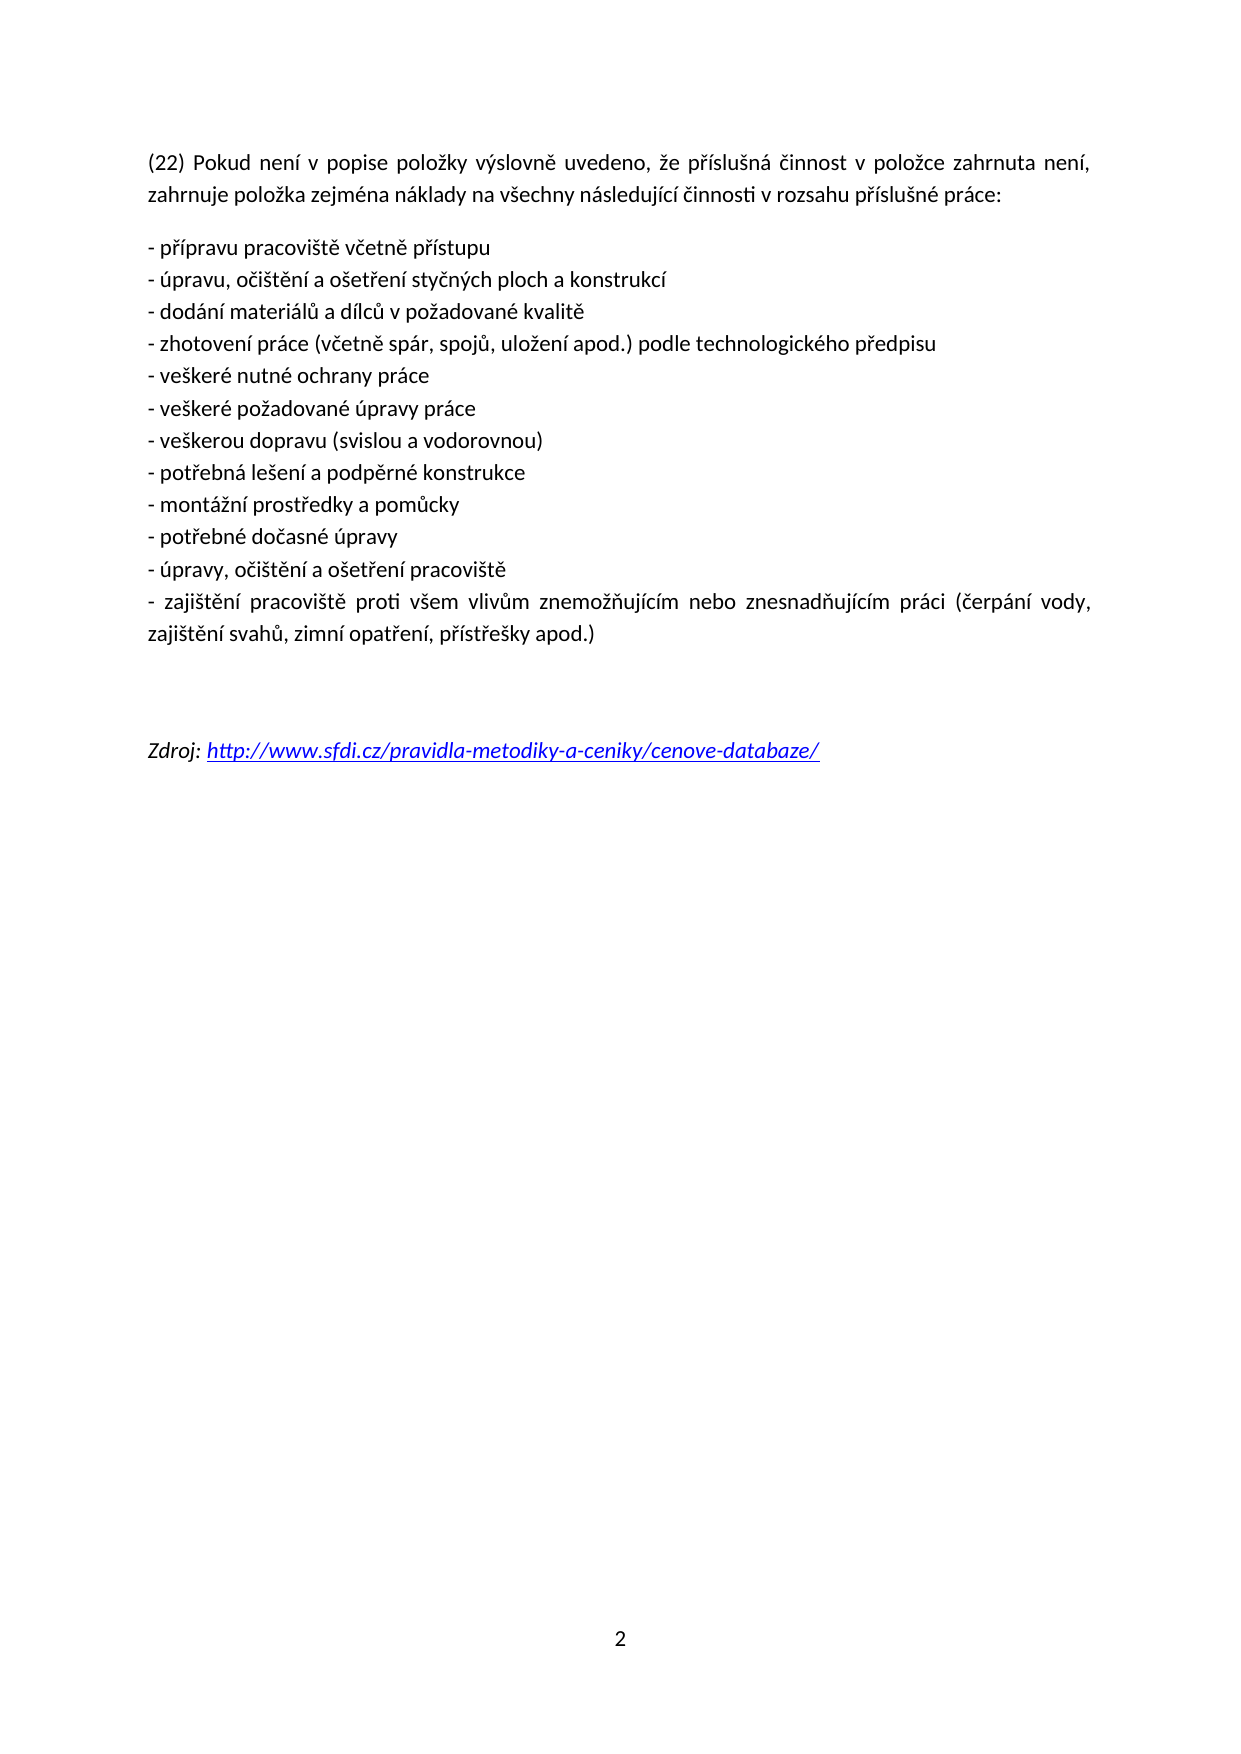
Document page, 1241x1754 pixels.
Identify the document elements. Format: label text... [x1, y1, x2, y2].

text - potřebné dočasné úpravy [148, 522, 1093, 551]
text - úpravy, očištění a ošetření pracoviště [148, 555, 1093, 583]
text - veškerou dopravu (svislou a vodorovnou) [148, 426, 1093, 454]
text - potřebná lešení a podpěrné konstrukce [148, 458, 1093, 486]
text - montážní prostředky a pomůcky [148, 490, 1093, 518]
text Zdroj: http://www.sfdi.cz/pravidla-metodiky-a-ceniky/cenove-databaze/ [148, 736, 1093, 764]
text - veškeré požadované úpravy práce [148, 394, 1093, 422]
text - dodání materiálů a dílců v požadované kvalitě [148, 297, 1093, 325]
text - zhotovení práce (včetně spár, spojů, uložení apod.) podle technologického předpisu [148, 329, 1093, 357]
text - přípravu pracoviště včetně přístupu [148, 233, 1093, 261]
text - úpravu, očištění a ošetření styčných ploch a konstrukcí [148, 265, 1093, 293]
text (22) Pokud není v popise položky výslovně uvedeno, že příslušná činnost v položce zahrnuta není, zahrnuje položka zejména náklady na všechny následující činnosti v rozsahu příslušné práce: [148, 148, 1093, 208]
text - veškeré nutné ochrany práce [148, 362, 1093, 389]
text - zajištění pracoviště proti všem vlivům znemožňujícím nebo znesnadňujícím práci (čerpání vody, zajištění svahů, zimní opatření, přístřešky apod.) [148, 587, 1093, 647]
